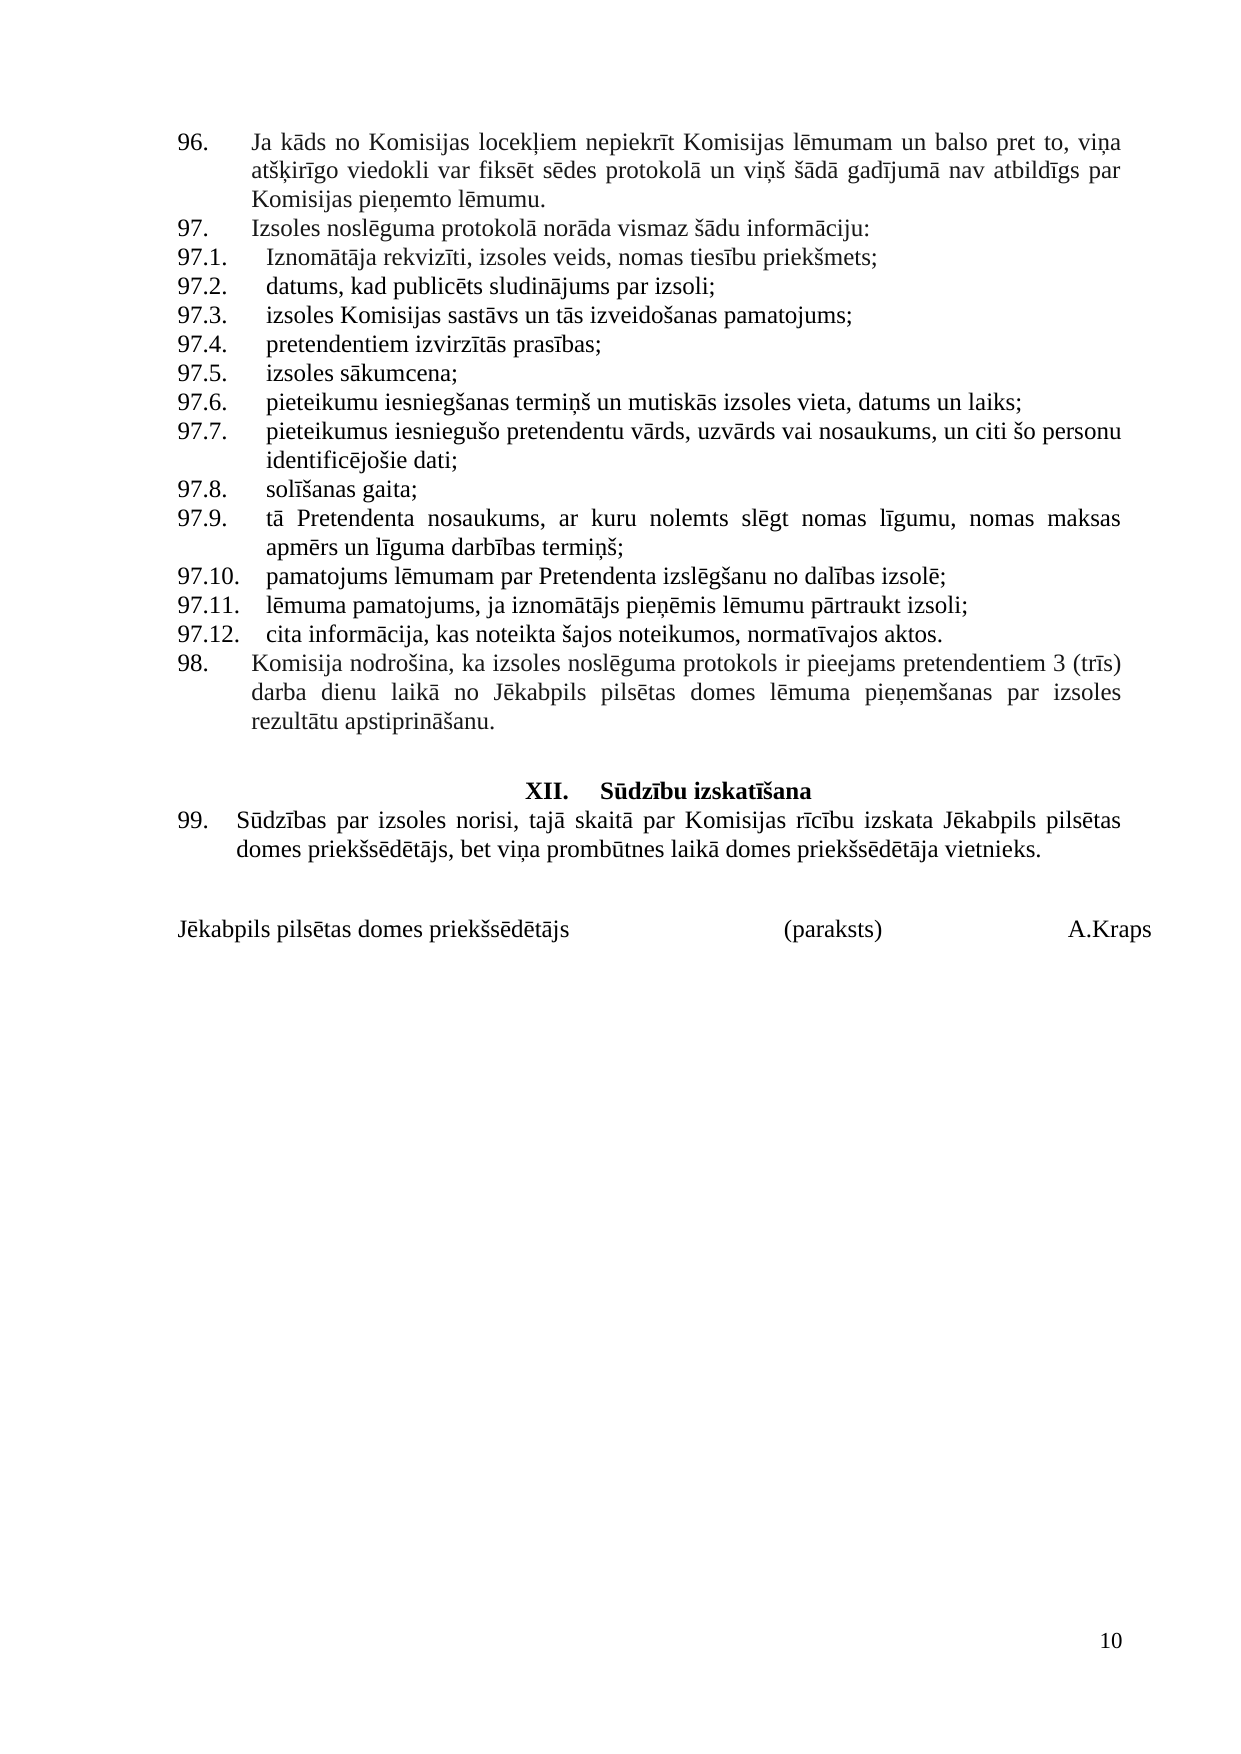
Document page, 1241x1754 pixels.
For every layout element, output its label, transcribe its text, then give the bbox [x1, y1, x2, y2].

list Izsoles noslēguma protokolā norāda vismaz šādu informāciju: [177, 213, 1122, 242]
list Ja kāds no Komisijas locekļiem nepiekrīt Komisijas lēmumam un balso pret to, viņa atšķirīgo viedokli var fiksēt sēdes protokolā un viņš šādā gadījumā nav atbildīgs par Komisijas pieņemto lēmumu. [177, 127, 1122, 213]
list Iznomātāja rekvizīti, izsoles veids, nomas tiesību priekšmets; [177, 242, 1122, 271]
list pretendentiem izvirzītās prasības; [177, 329, 1122, 358]
list pamatojums lēmumam par Pretendenta izslēgšanu no dalības izsolē; [177, 561, 1122, 590]
list Sūdzības par izsoles norisi, tajā skaitā par Komisijas rīcību izskata Jēkabpils pilsētas domes priekšsēdētājs, bet viņa prombūtnes laikā domes priekšsēdētāja vietnieks. [177, 805, 1122, 863]
list Sūdzību izskatīšana [215, 776, 1122, 805]
list solīšanas gaita; [177, 474, 1122, 503]
list izsoles sākumcena; [177, 358, 1122, 387]
list datums, kad publicēts sludinājums par izsoli; [177, 271, 1122, 300]
list izsoles Komisijas sastāvs un tās izveidošanas pamatojums; [177, 300, 1122, 329]
list tā Pretendenta nosaukums, ar kuru nolemts slēgt nomas līgumu, nomas maksas apmērs un līguma darbības termiņš; [177, 503, 1122, 561]
list pieteikumu iesniegšanas termiņš un mutiskās izsoles vieta, datums un laiks; [177, 387, 1122, 416]
text Jēkabpils pilsētas domes priekšsēdētājs (paraksts) A.Kraps [177, 914, 1122, 943]
list cita informācija, kas noteikta šajos noteikumos, normatīvajos aktos. [177, 619, 1122, 648]
list Komisija nodrošina, ka izsoles noslēguma protokols ir pieejams pretendentiem 3 (trīs) darba dienu laikā no Jēkabpils pilsētas domes lēmuma pieņemšanas par izsoles rezultātu apstiprināšanu. [177, 648, 1122, 734]
list pieteikumus iesniegušo pretendentu vārds, uzvārds vai nosaukums, un citi šo personu identificējošie dati; [177, 416, 1122, 474]
list lēmuma pamatojums, ja iznomātājs pieņēmis lēmumu pārtraukt izsoli; [177, 590, 1122, 619]
